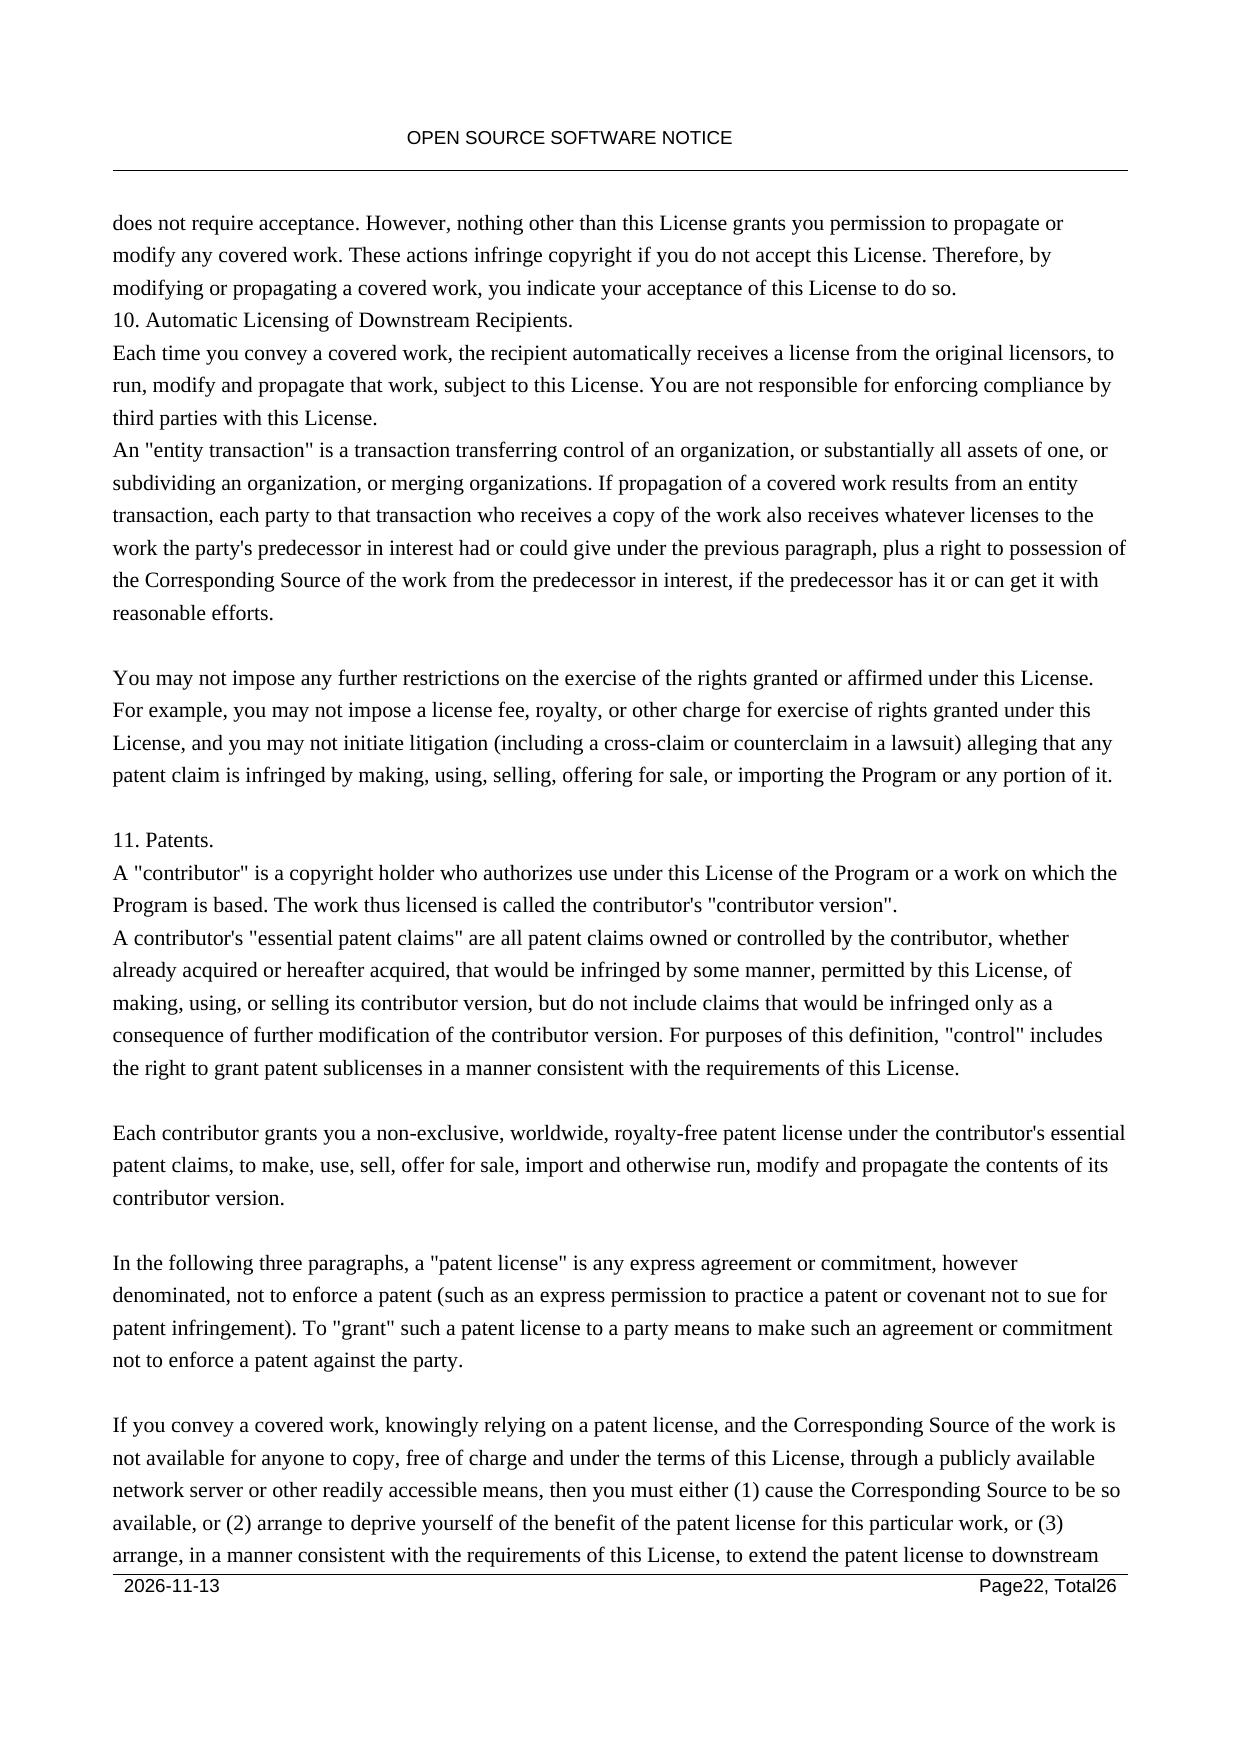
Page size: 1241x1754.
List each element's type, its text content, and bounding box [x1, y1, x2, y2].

text 10. Automatic Licensing of Downstream Recipients. [112, 304, 1128, 336]
text A contributor's "essential patent claims" are all patent claims owned or controlled by the contributor, whether already acquired or hereafter acquired, that would be infringed by some manner, permitted by this License, of making, using, or selling its contributor version, but do not include claims that would be infringed only as a consequence of further modification of the contributor version. For purposes of this definition, "control" includes the right to grant patent sublicenses in a manner consistent with the requirements of this License. [112, 921, 1128, 1084]
text A "contributor" is a copyright holder who authorizes use under this License of the Program or a work on which the Program is based. The work thus licensed is called the contributor's "contributor version". [112, 856, 1128, 921]
text You may not impose any further restrictions on the exercise of the rights granted or affirmed under this License. For example, you may not impose a license fee, royalty, or other charge for exercise of rights granted under this License, and you may not initiate litigation (including a cross-claim or counterclaim in a lawsuit) alleging that any patent claim is infringed by making, using, selling, offering for sale, or importing the Program or any portion of it. [112, 661, 1128, 791]
text An "entity transaction" is a transaction transferring control of an organization, or substantially all assets of one, or subdividing an organization, or merging organizations. If propagation of a covered work results from an entity transaction, each party to that transaction who receives a copy of the work also receives whatever licenses to the work the party's predecessor in interest had or could give under the previous paragraph, plus a right to possession of the Corresponding Source of the work from the predecessor in interest, if the predecessor has it or can get it with reasonable efforts. [112, 434, 1128, 629]
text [112, 1409, 1128, 1571]
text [112, 206, 1128, 304]
text Each time you convey a covered work, the recipient automatically receives a license from the original licensors, to run, modify and propagate that work, subject to this License. You are not responsible for enforcing compliance by third parties with this License. [112, 336, 1128, 434]
text In the following three paragraphs, a "patent license" is any express agreement or commitment, however denominated, not to enforce a patent (such as an express permission to practice a patent or covenant not to sue for patent infringement). To "grant" such a patent license to a party means to make such an agreement or commitment not to enforce a patent against the party. [112, 1246, 1128, 1376]
text Each contributor grants you a non-exclusive, worldwide, royalty-free patent license under the contributor's essential patent claims, to make, use, sell, offer for sale, import and otherwise run, modify and propagate the contents of its contributor version. [112, 1116, 1128, 1214]
text 11. Patents. [112, 824, 1128, 856]
